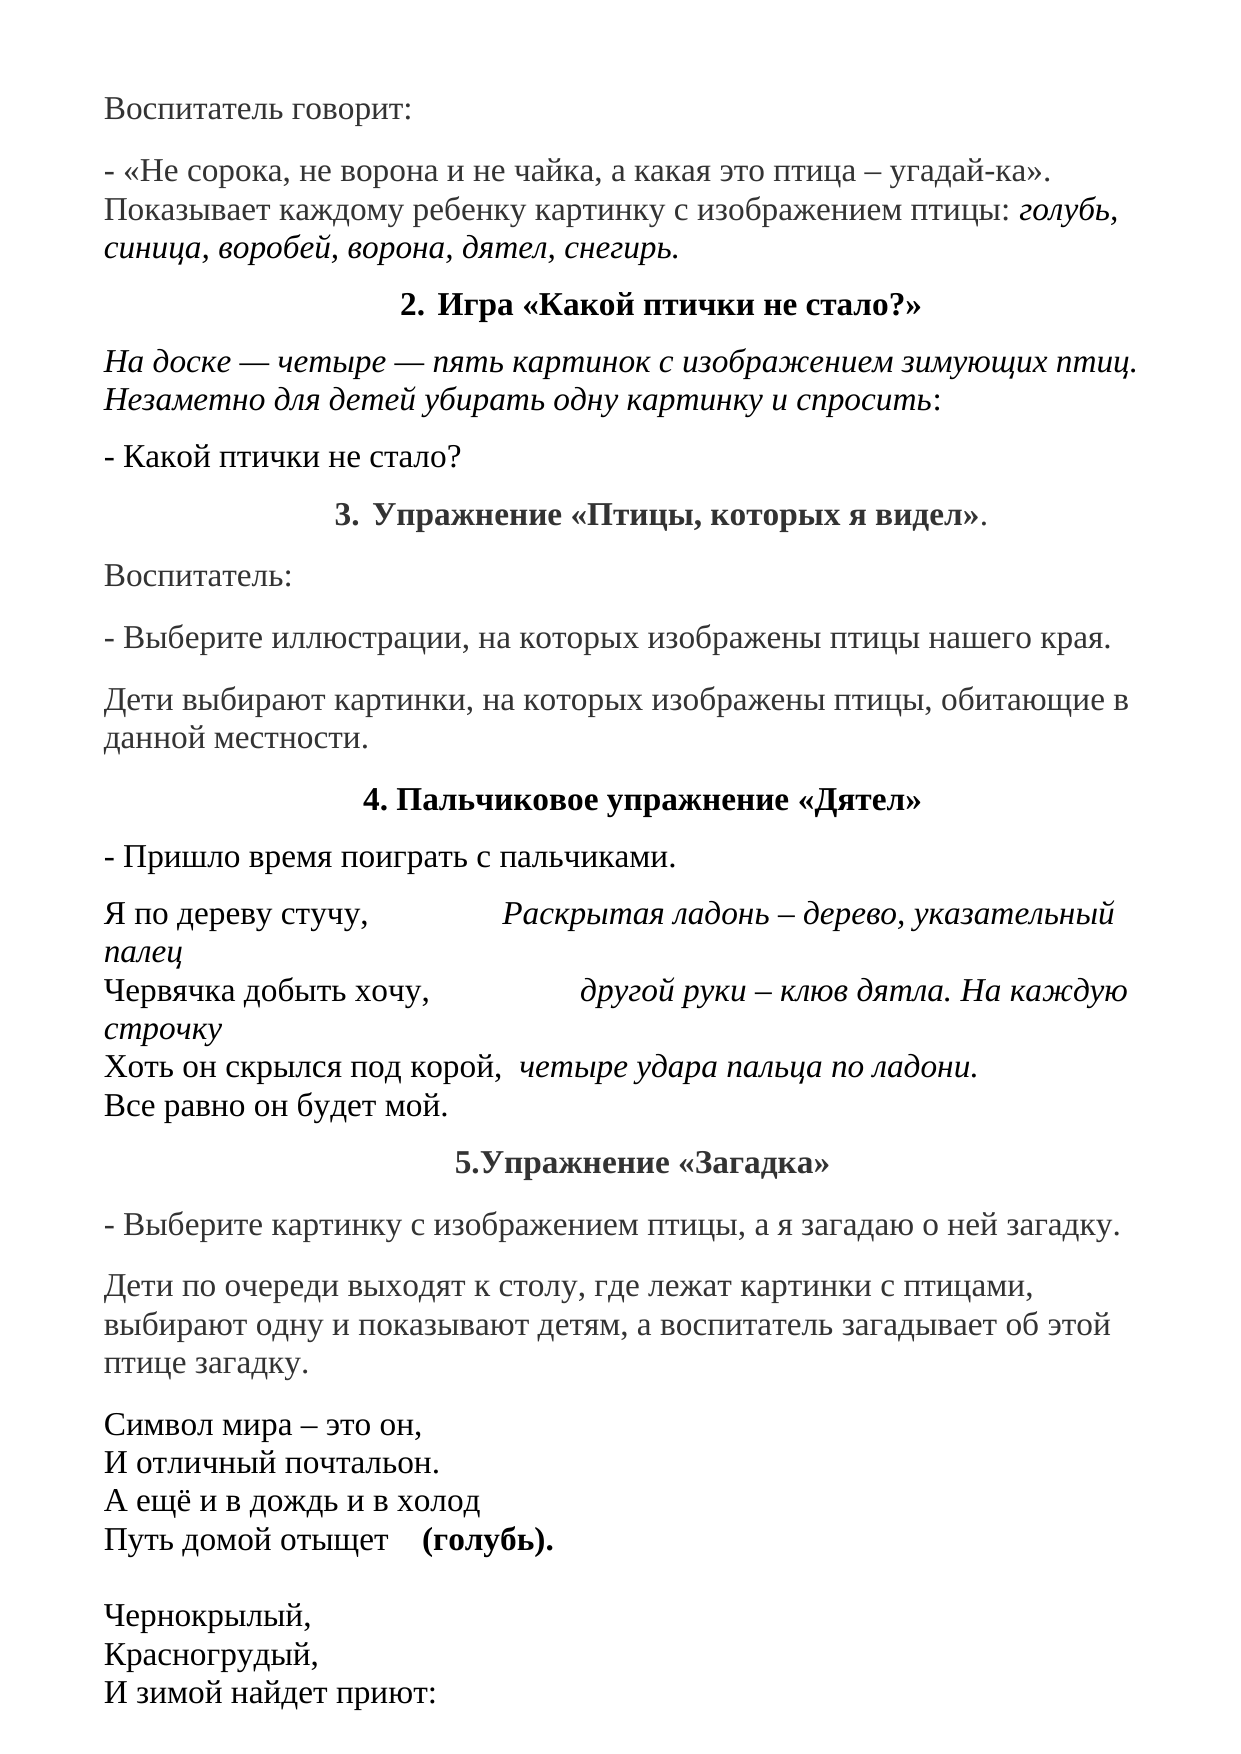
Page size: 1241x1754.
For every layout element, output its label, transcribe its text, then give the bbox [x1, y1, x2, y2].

text Воспитатель говорит: [103, 89, 1181, 127]
text - «Не сорока, не ворона и не чайка, а какая это птица – угадай-ка». Показывает каждому ребенку картинку с изображением птицы: голубь, синица, воробей, ворона, дятел, снегирь. [103, 150, 1181, 265]
text 5.Упражнение «Загадка» [103, 1142, 1181, 1180]
text Дети выбирают картинки, на которых изображены птицы, обитающие в данной местности. [103, 679, 1181, 756]
text Я по дереву стучу, Раскрытая ладонь – дерево, указательный палец Червячка добыть хочу, другой руки – клюв дятла. На каждую строчку Хоть он скрылся под корой, четыре удара пальца по ладони. Все равно он будет мой. [103, 893, 1181, 1123]
text На доске — четыре — пять картинок с изображением зимующих птиц. Незаметно для детей убирать одну картинку и спросить: [103, 341, 1181, 418]
text - Пришло время поиграть с пальчиками. [103, 836, 1181, 874]
text - Выберите картинку с изображением птицы, а я загадаю о ней загадку. [103, 1204, 1181, 1242]
list Игра «Какой птички не стало?» [141, 284, 1181, 322]
text Чернокрылый, Красногрудый, И зимой найдет приют: Не боится он простуды - С первым снегом Тут как тут! (Снегирь). [103, 1596, 1181, 1711]
text Воспитатель: [103, 556, 1181, 594]
text - Какой птички не стало? [103, 437, 1181, 475]
text Путь домой отыщет (голубь). [103, 1519, 1181, 1557]
text Символ мира – это он, И отличный почтальон. А ещё и в дождь и в холод [103, 1404, 1181, 1519]
text - Выберите иллюстрации, на которых изображены птицы нашего края. [103, 617, 1181, 656]
text 4. Пальчиковое упражнение «Дятел» [103, 779, 1181, 817]
text Дети по очереди выходят к столу, где лежат картинки с птицами, выбирают одну и показывают детям, а воспитатель загадывает об этой птице загадку. [103, 1266, 1181, 1381]
list Упражнение «Птицы, которых я видел». [141, 494, 1181, 532]
